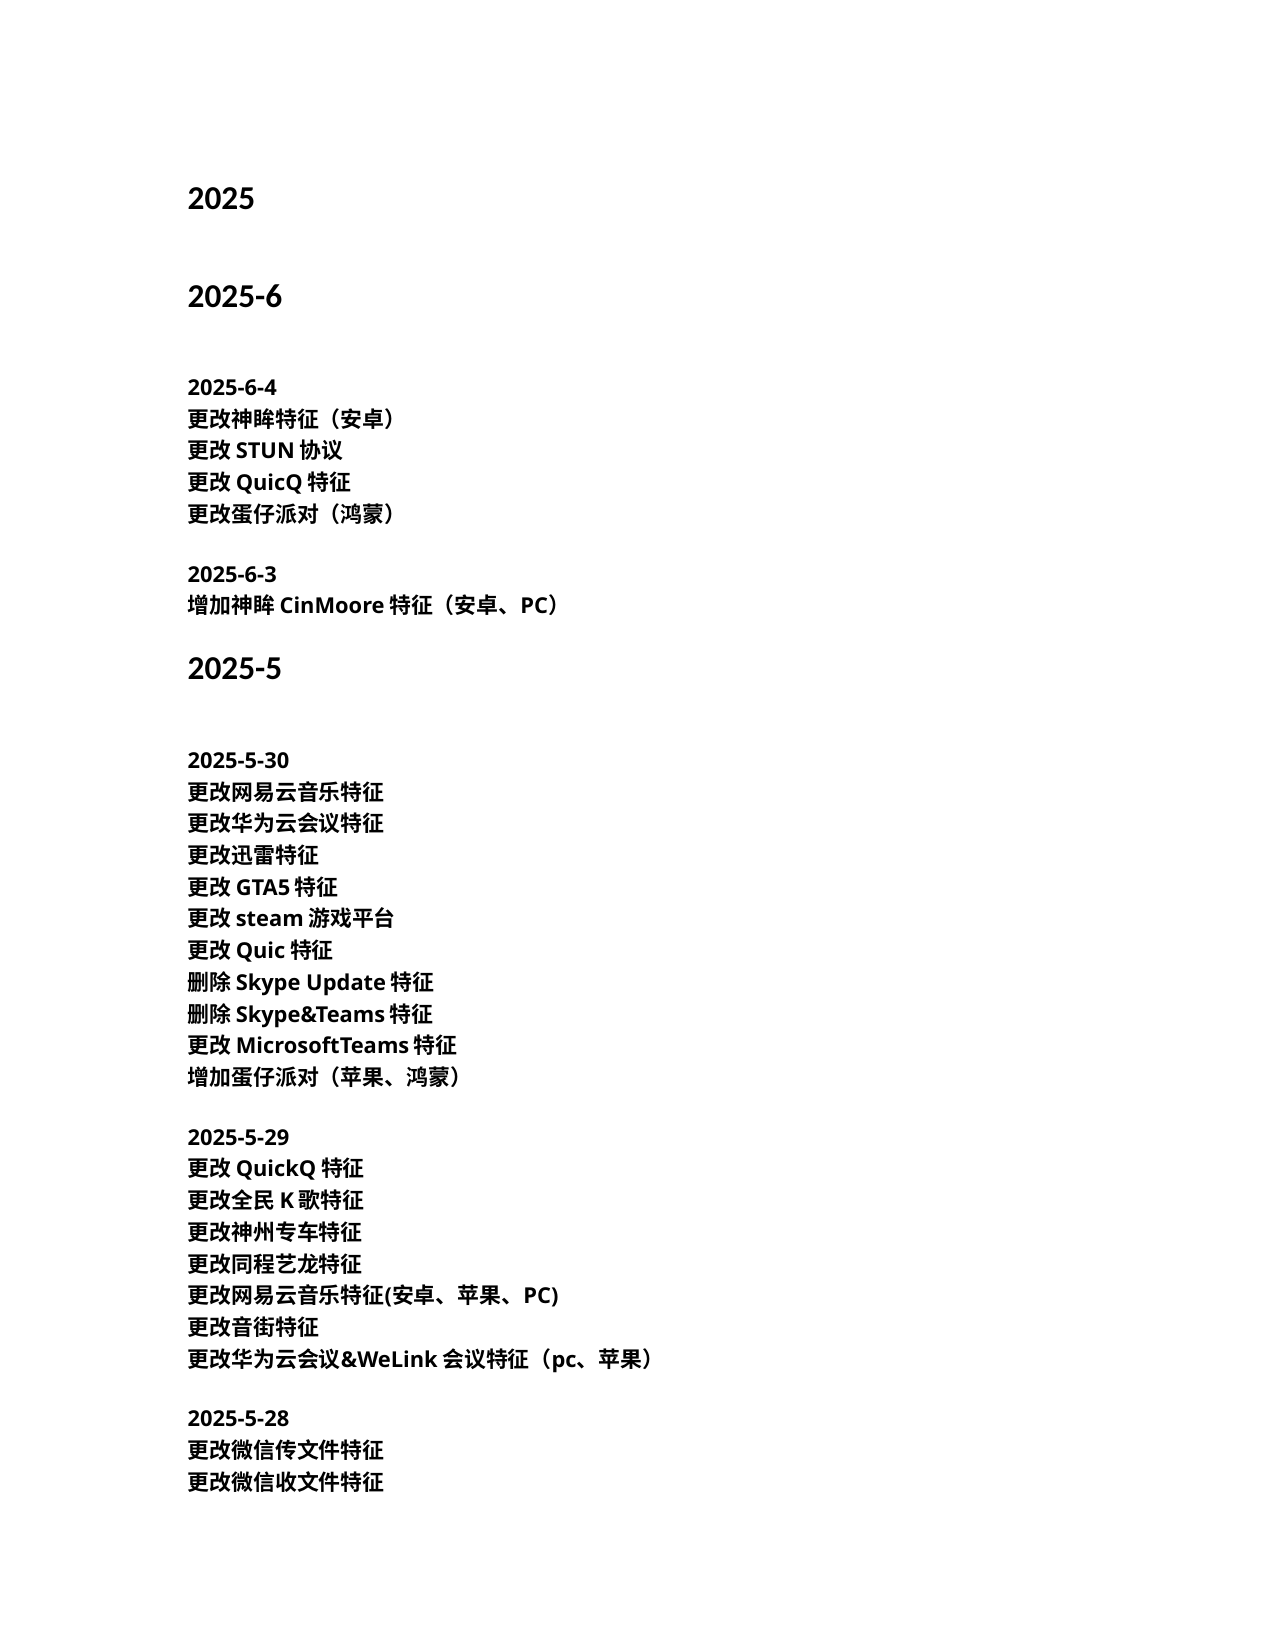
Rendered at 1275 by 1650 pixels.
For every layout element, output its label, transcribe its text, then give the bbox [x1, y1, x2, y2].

text 更改同程艺龙特征 [187, 1247, 1087, 1278]
text 更改GTA5特征 [187, 869, 1087, 901]
subtitle 2025 [187, 177, 1087, 218]
text 更改华为云会议特征 [187, 806, 1087, 838]
text 更改STUN协议 [187, 433, 1087, 465]
text 更改steam游戏平台 [187, 901, 1087, 933]
text 更改网易云音乐特征 [187, 774, 1087, 806]
text 增加蛋仔派对（苹果、鸿蒙） [187, 1060, 1087, 1092]
text 更改Quic特征 [187, 933, 1087, 965]
text 更改QuickQ特征 [187, 1151, 1087, 1183]
text 更改音街特征 [187, 1310, 1087, 1342]
text 2025-5-30 [187, 745, 1087, 774]
text 更改MicrosoftTeams特征 [187, 1028, 1087, 1060]
text 更改迅雷特征 [187, 838, 1087, 869]
text 更改网易云音乐特征(安卓、苹果、PC) [187, 1278, 1087, 1310]
text 更改神眸特征（安卓） [187, 402, 1087, 433]
text 更改华为云会议&WeLink会议特征（pc、苹果） [187, 1342, 1087, 1373]
text 删除Skype&Teams特征 [187, 997, 1087, 1028]
text 2025-5-28 [187, 1403, 1087, 1433]
text 更改QuicQ特征 [187, 465, 1087, 497]
text 2025-6-4 [187, 372, 1087, 402]
subtitle 2025-6 [187, 274, 1087, 315]
text 2025-6-3 [187, 558, 1087, 588]
text 增加神眸CinMoore特征（安卓、PC） [187, 588, 1087, 620]
text 更改蛋仔派对（鸿蒙） [187, 497, 1087, 529]
text 删除Skype Update特征 [187, 965, 1087, 997]
text 更改全民K歌特征 [187, 1183, 1087, 1215]
subtitle 2025-5 [187, 647, 1087, 688]
text 更改微信传文件特征 [187, 1433, 1087, 1465]
text 更改神州专车特征 [187, 1215, 1087, 1247]
text 更改微信收文件特征 [187, 1465, 1087, 1496]
text 2025-5-29 [187, 1122, 1087, 1151]
